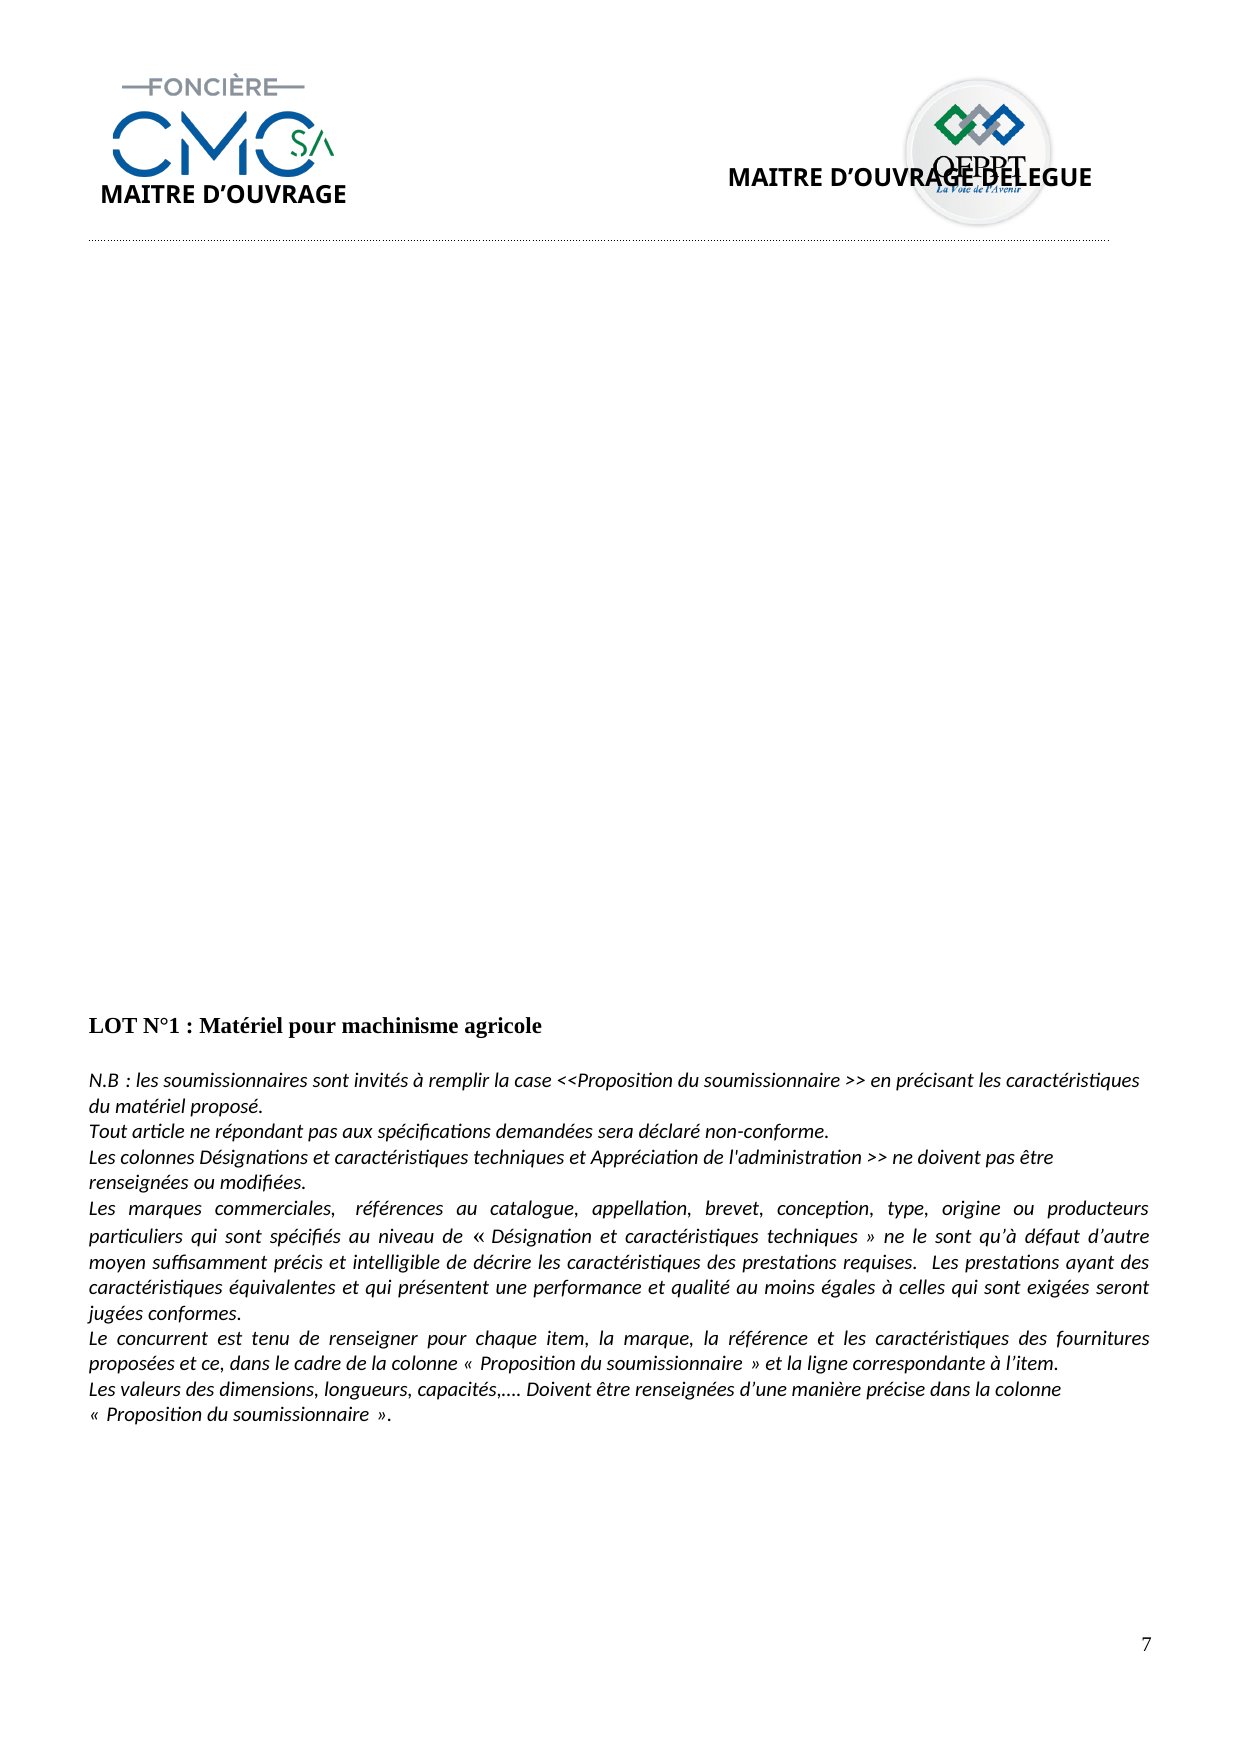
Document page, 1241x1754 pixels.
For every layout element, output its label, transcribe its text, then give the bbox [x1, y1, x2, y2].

text Les valeurs des dimensions, longueurs, capacités,…. Doivent être renseignées d’une manière précise dans la colonne « Proposition du soumissionnaire ». [89, 1376, 1152, 1427]
text Tout article ne répondant pas aux spécifications demandées sera déclaré non-conforme. [89, 1118, 1152, 1144]
text N.B : les soumissionnaires sont invités à remplir la case <<Proposition du soumissionnaire >> en précisant les caractéristiques du matériel proposé. [89, 1068, 1152, 1118]
picture [1046, 170, 1057, 183]
text LOT N°1 : Matériel pour machinisme agricole [89, 1012, 1152, 1039]
text Le concurrent est tenu de renseigner pour chaque item, la marque, la référence et les caractéristiques des fournitures proposées et ce, dans le cadre de la colonne « Proposition du soumissionnaire » et la ligne correspondante à l’item. [89, 1325, 1152, 1376]
picture [112, 73, 334, 177]
picture [899, 73, 1057, 231]
text Les colonnes Désignations et caractéristiques techniques et Appréciation de l'administration >> ne doivent pas être renseignées ou modifiées. [89, 1144, 1152, 1195]
text Les marques commerciales, références au catalogue, appellation, brevet, conception, type, origine ou producteurs particuliers qui sont spécifiés au niveau de « Désignation et caractéristiques techniques » ne le sont qu’à défaut d’autre moyen suffisamment précis et intelligible de décrire les caractéristiques des prestations requises. Les prestations ayant des caractéristiques équivalentes et qui présentent une performance et qualité au moins égales à celles qui sont exigées seront jugées conformes. [89, 1195, 1152, 1325]
